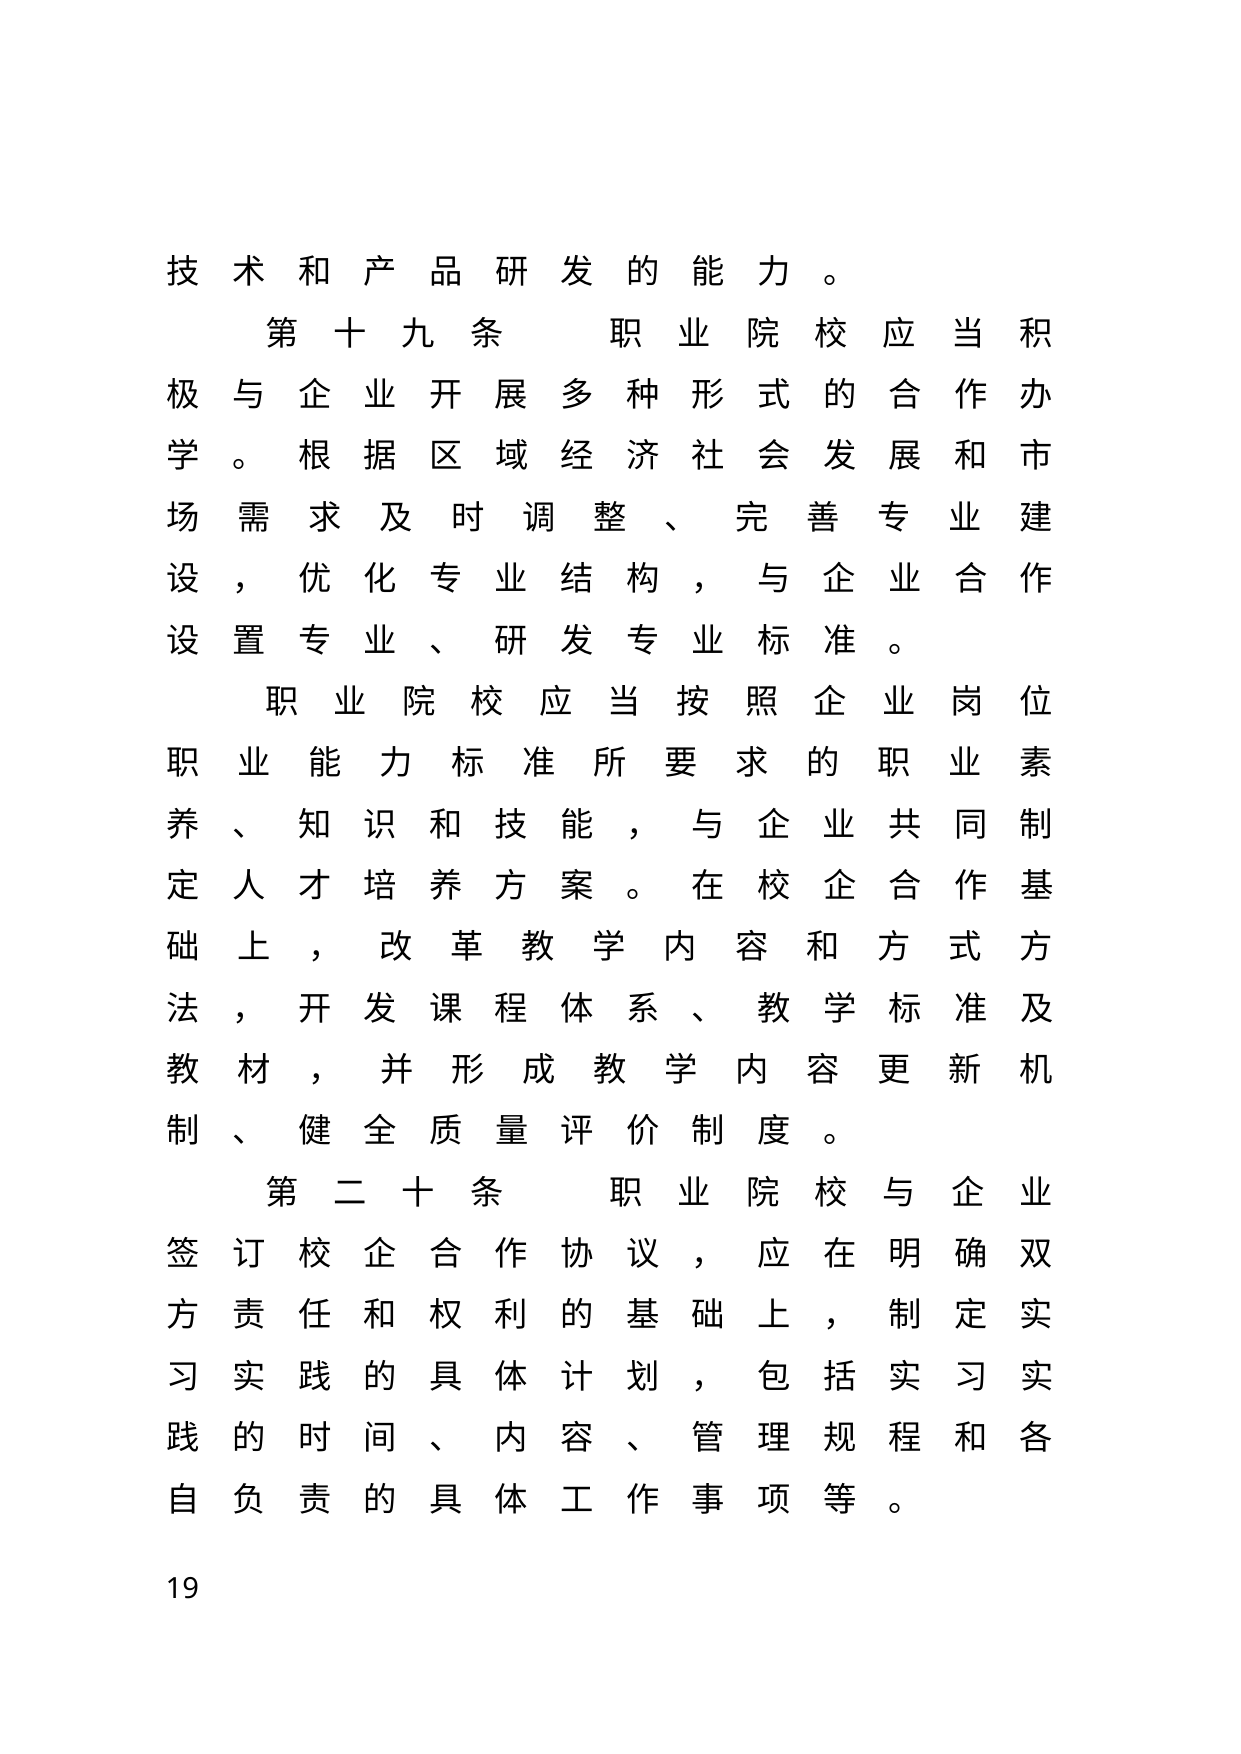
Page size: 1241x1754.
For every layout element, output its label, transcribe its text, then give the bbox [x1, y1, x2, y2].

text 第二十条 职业院校与企业签订校企合作协议，应在明确双方责任和权利的基础上，制定实习实践的具体计划，包括实习实践的时间、内容、管理规程和各自负责的具体工作事项等。 [167, 1159, 1085, 1527]
text 第十九条 职业院校应当积极与企业开展多种形式的合作办学。根据区域经济社会发展和市场需求及时调整、完善专业建设，优化专业结构，与企业合作设置专业、研发专业标准。 [167, 300, 1085, 668]
text 职业院校应当按照企业岗位职业能力标准所要求的职业素养、知识和技能，与企业共同制定人才培养方案。在校企合作基础上，改革教学内容和方式方法，开发课程体系、教学标准及教材，并形成教学内容更新机制、健全质量评价制度。 [167, 668, 1085, 1159]
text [167, 239, 1085, 300]
